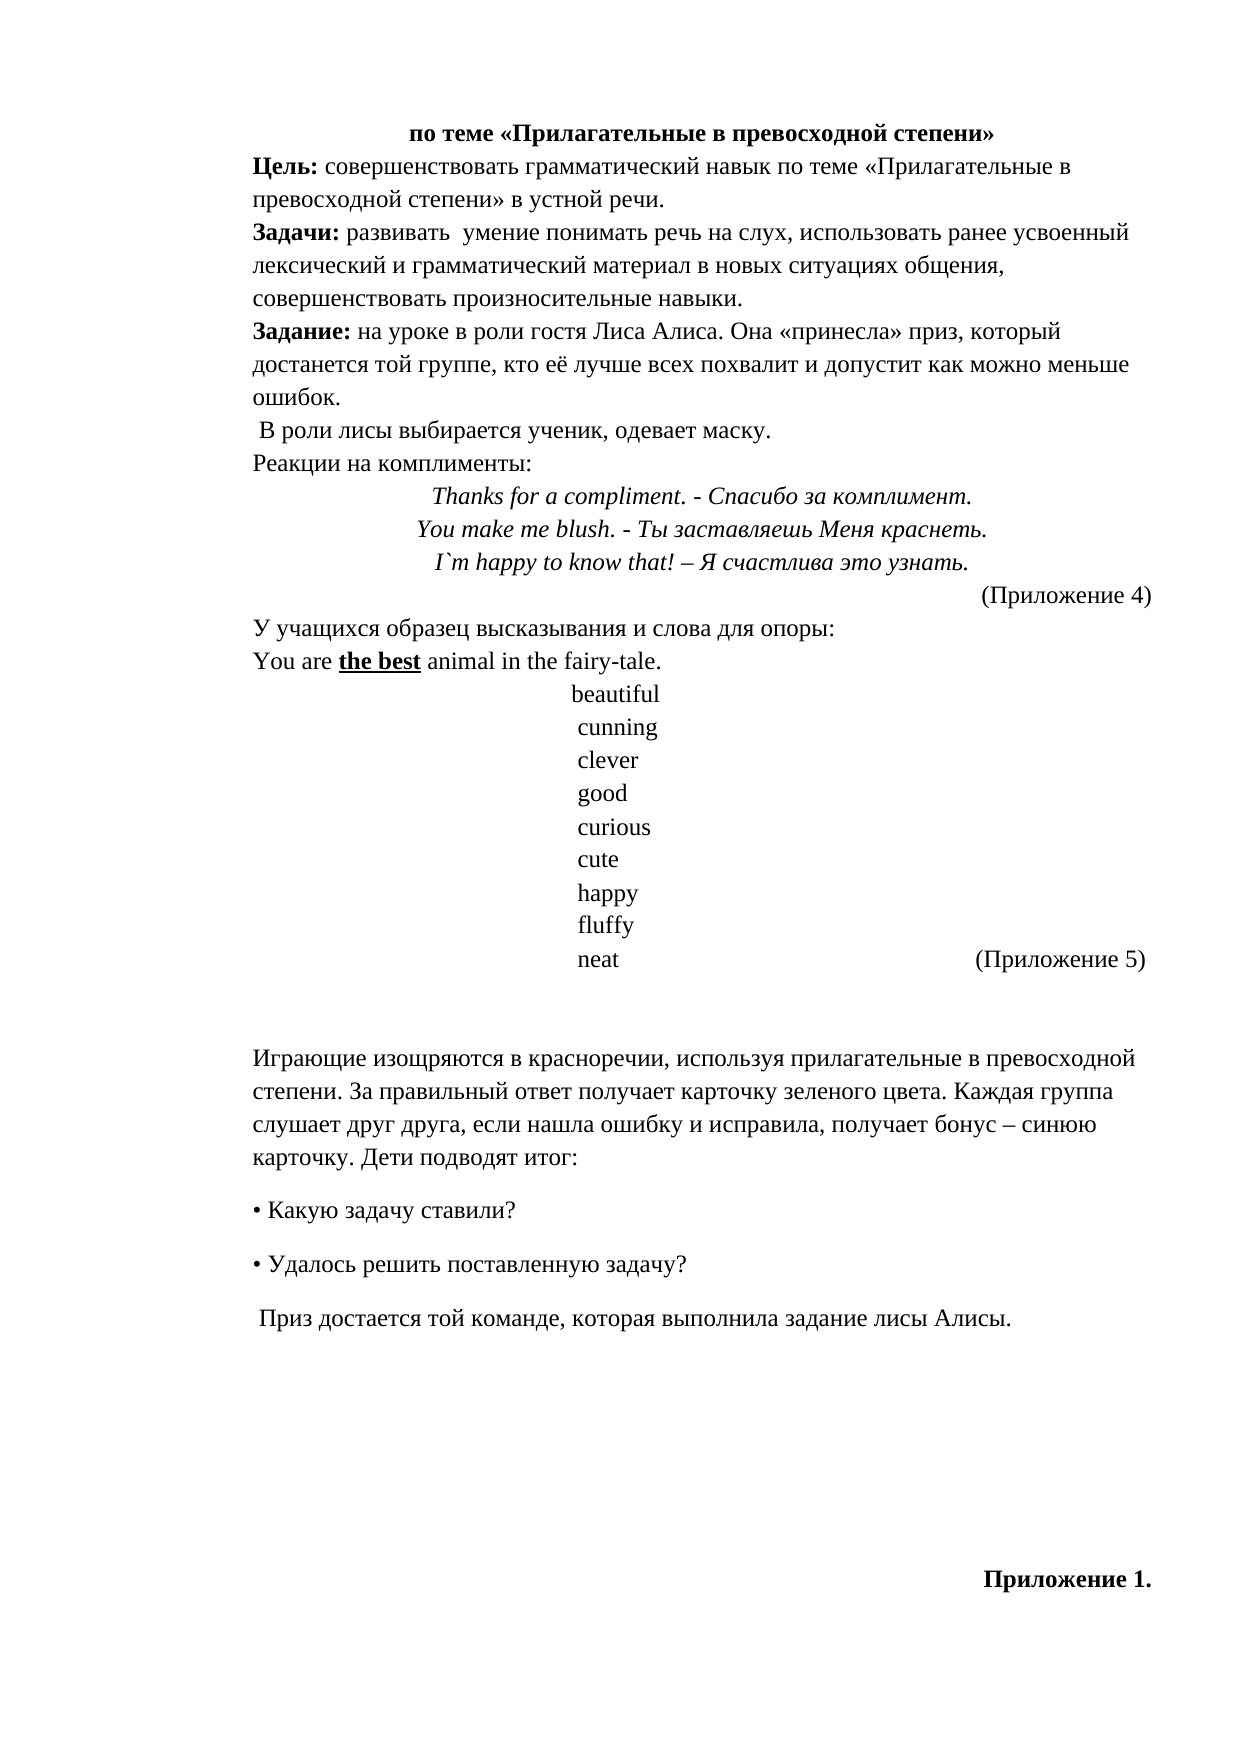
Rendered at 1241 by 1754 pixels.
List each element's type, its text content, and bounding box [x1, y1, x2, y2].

list cute [252, 844, 1152, 873]
list Thanks for a compliment. - Спасибо за комплимент. [252, 481, 1152, 510]
list cunning [252, 712, 1152, 741]
list clever [252, 746, 1152, 774]
list I`m happy to know that! – Я счастлива это узнать. [252, 547, 1152, 576]
list fluffy [252, 911, 1152, 939]
text • Удалось решить поставленную задачу? [177, 1249, 1152, 1278]
list Реакции на комплименты: [252, 448, 1152, 477]
list Приложение 1. [252, 1564, 1152, 1593]
list В роли лисы выбирается ученик, одевает маску. [252, 415, 1152, 444]
list curious [252, 812, 1152, 840]
list You make me blush. - Ты заставляешь Меня краснеть. [252, 514, 1152, 543]
list Цель: совершенствовать грамматический навык по теме «Прилагательные в превосходной степени» в устной речи. [252, 151, 1152, 213]
list У учащихся образец высказывания и слова для опоры: [252, 613, 1152, 642]
list neat (Приложение 5) [252, 944, 1152, 972]
list Задачи: развивать умение понимать речь на слух, использовать ранее усвоенный лексический и грамматический материал в новых ситуациях общения, совершенствовать произносительные навыки. [252, 217, 1152, 312]
list good [252, 778, 1152, 807]
list beautiful [252, 679, 1152, 708]
text • Какую задачу ставили? [177, 1196, 1152, 1224]
list Задание: на уроке в роли гостя Лиса Алиса. Она «принесла» приз, который достанется той группе, кто её лучше всех похвалит и допустит как можно меньше ошибок. [252, 316, 1152, 411]
list happy [252, 878, 1152, 906]
list You are the best animal in the fairy-tale. [252, 646, 1152, 675]
list (Приложение 4) [252, 580, 1152, 609]
list Приз достается той команде, которая выполнила задание лисы Алисы. [252, 1303, 1152, 1332]
list Играющие изощряются в красноречии, используя прилагательные в превосходной степени. За правильный ответ получает карточку зеленого цвета. Каждая группа слушает друг друга, если нашла ошибку и исправила, получает бонус – синюю карточку. Дети подводят итог: [252, 1043, 1152, 1171]
list по теме «Прилагательные в превосходной степени» [252, 118, 1152, 147]
